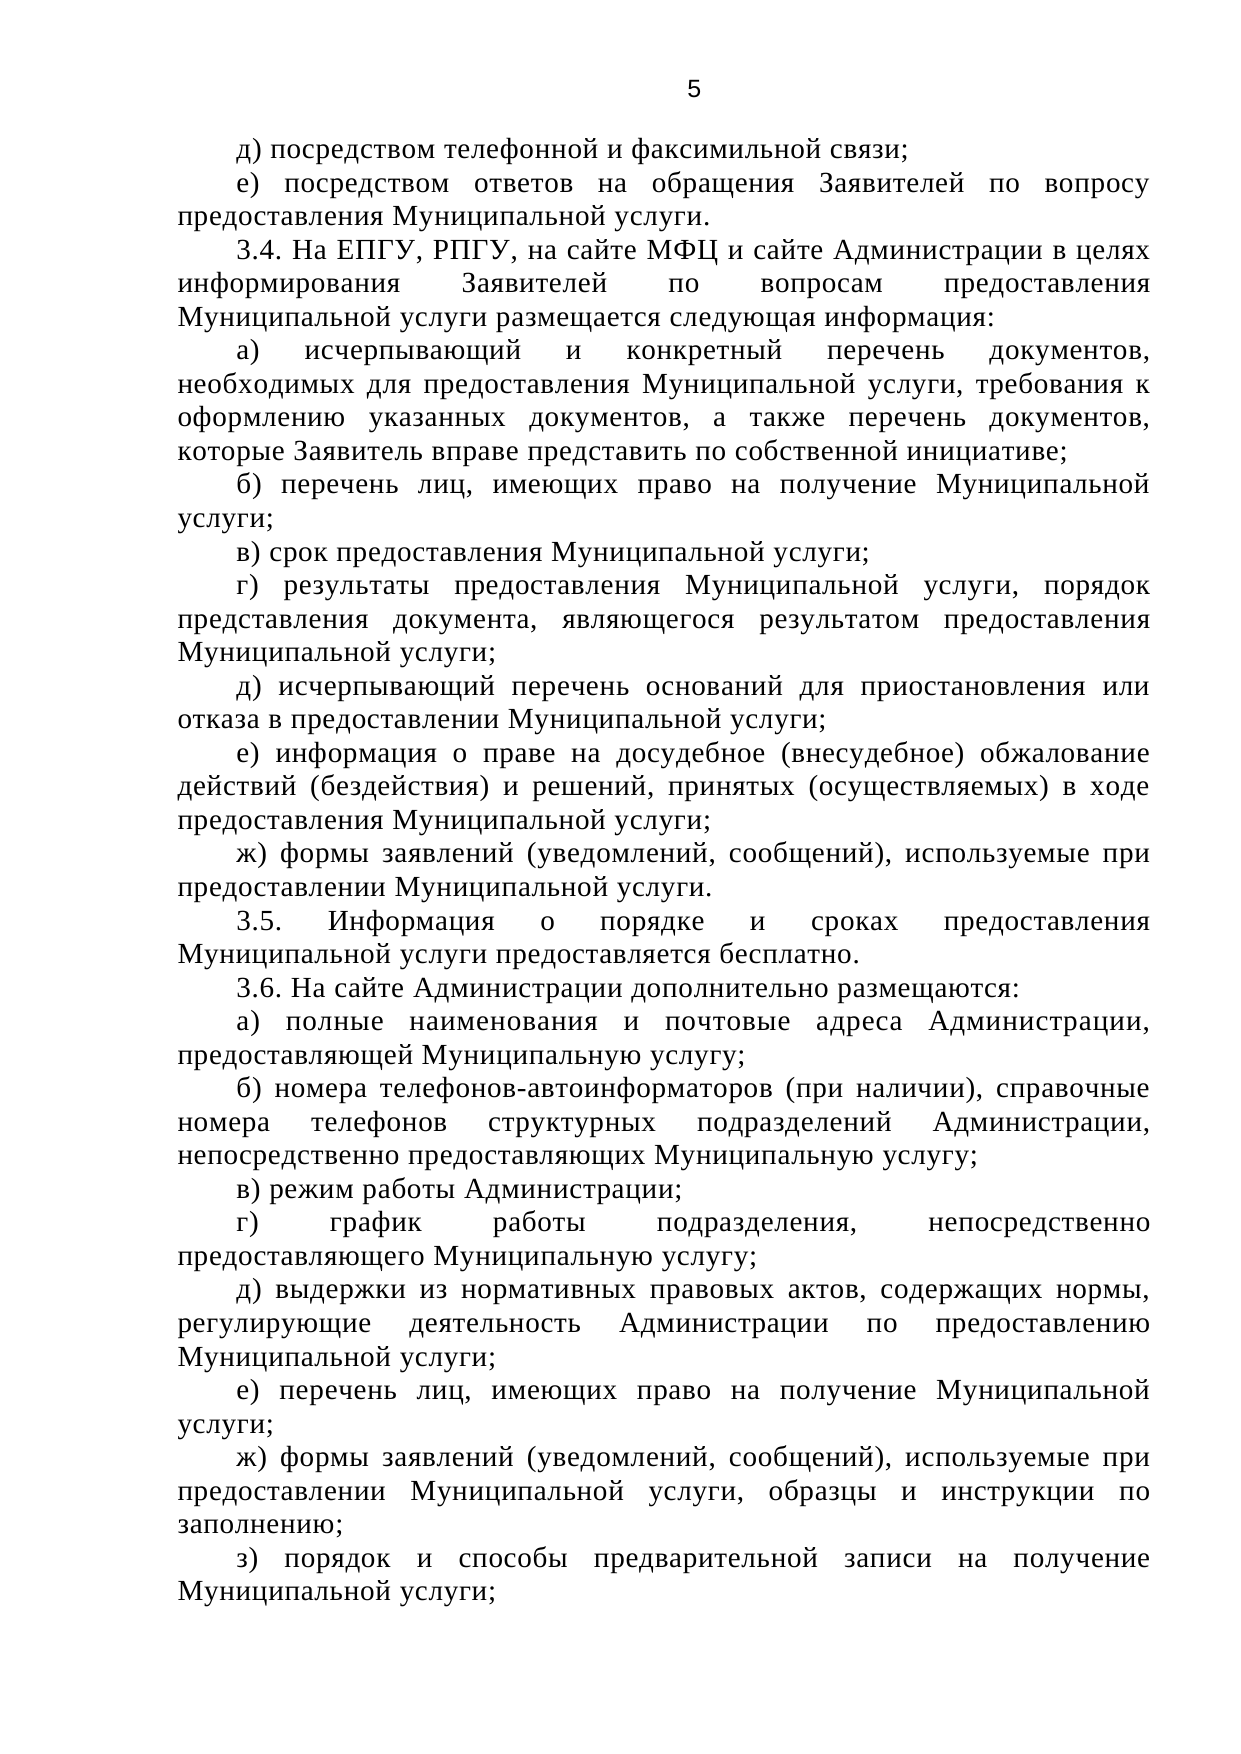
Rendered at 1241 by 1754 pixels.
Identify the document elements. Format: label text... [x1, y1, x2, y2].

text а) исчерпывающий и конкретный перечень документов, необходимых для предоставления Муниципальной услуги, требования к оформлению указанных документов, а также перечень документов, которые Заявитель вправе представить по собственной инициативе; [177, 332, 1152, 467]
text 3.5. Информация о порядке и сроках предоставления Муниципальной услуги предоставляется бесплатно. [177, 903, 1152, 970]
text б) перечень лиц, имеющих право на получение Муниципальной услуги; [177, 467, 1152, 534]
text д) посредством телефонной и факсимильной связи; [177, 131, 1152, 165]
text в) срок предоставления Муниципальной услуги; [177, 534, 1152, 567]
text д) исчерпывающий перечень оснований для приостановления или отказа в предоставлении Муниципальной услуги; [177, 668, 1152, 735]
text в) режим работы Администрации; [177, 1171, 1152, 1204]
text г) результаты предоставления Муниципальной услуги, порядок представления документа, являющегося результатом предоставления Муниципальной услуги; [177, 567, 1152, 668]
text г) график работы подразделения, непосредственно предоставляющего Муниципальную услугу; [177, 1204, 1152, 1272]
text з) порядок и способы предварительной записи на получение Муниципальной услуги; [177, 1540, 1152, 1607]
text б) номера телефонов-автоинформаторов (при наличии), справочные номера телефонов структурных подразделений Администрации, непосредственно предоставляющих Муниципальную услугу; [177, 1070, 1152, 1171]
text е) информация о праве на досудебное (внесудебное) обжалование действий (бездействия) и решений, принятых (осуществляемых) в ходе предоставления Муниципальной услуги; [177, 735, 1152, 836]
text 3.6. На сайте Администрации дополнительно размещаются: [177, 970, 1152, 1003]
text ж) формы заявлений (уведомлений, сообщений), используемые при предоставлении Муниципальной услуги. [177, 836, 1152, 903]
text е) перечень лиц, имеющих право на получение Муниципальной услуги; [177, 1372, 1152, 1439]
text е) посредством ответов на обращения Заявителей по вопросу предоставления Муниципальной услуги. [177, 165, 1152, 232]
text д) выдержки из нормативных правовых актов, содержащих нормы, регулирующие деятельность Администрации по предоставлению Муниципальной услуги; [177, 1272, 1152, 1372]
text 3.4. На ЕПГУ, РПГУ, на сайте МФЦ и сайте Администрации в целях информирования Заявителей по вопросам предоставления Муниципальной услуги размещается следующая информация: [177, 232, 1152, 332]
text ж) формы заявлений (уведомлений, сообщений), используемые при предоставлении Муниципальной услуги, образцы и инструкции по заполнению; [177, 1439, 1152, 1540]
text а) полные наименования и почтовые адреса Администрации, предоставляющей Муниципальную услугу; [177, 1003, 1152, 1070]
